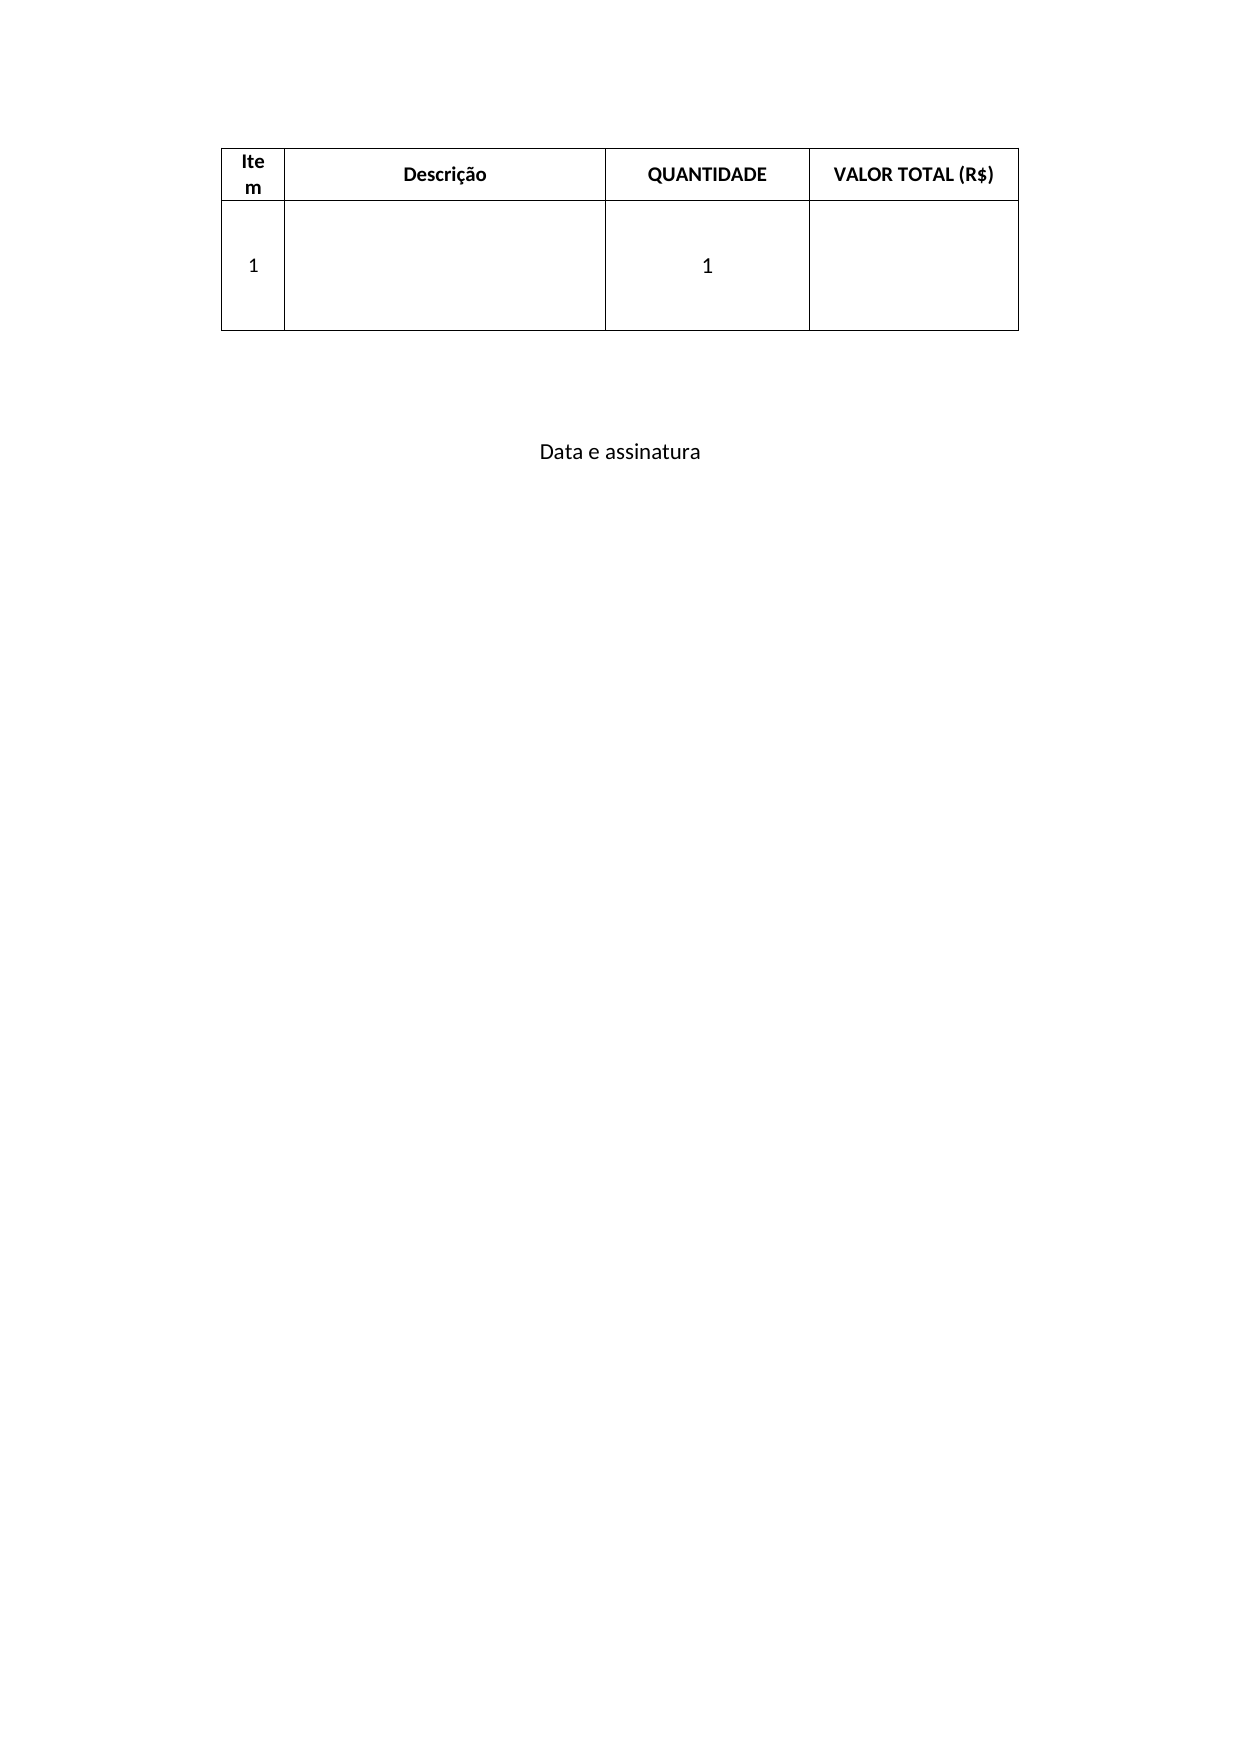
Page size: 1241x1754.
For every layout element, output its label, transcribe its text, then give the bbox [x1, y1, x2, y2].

text Data e assinatura [177, 437, 1063, 465]
table_header QUANTIDADE [606, 149, 809, 199]
table_cell [810, 201, 1018, 330]
table_cell 1 [606, 201, 809, 330]
table_cell 1 [222, 201, 284, 330]
table_header VALOR TOTAL (R$) [810, 149, 1018, 199]
table_cell [285, 201, 605, 330]
table_header Descrição [285, 149, 605, 199]
table_header Item [222, 149, 284, 199]
